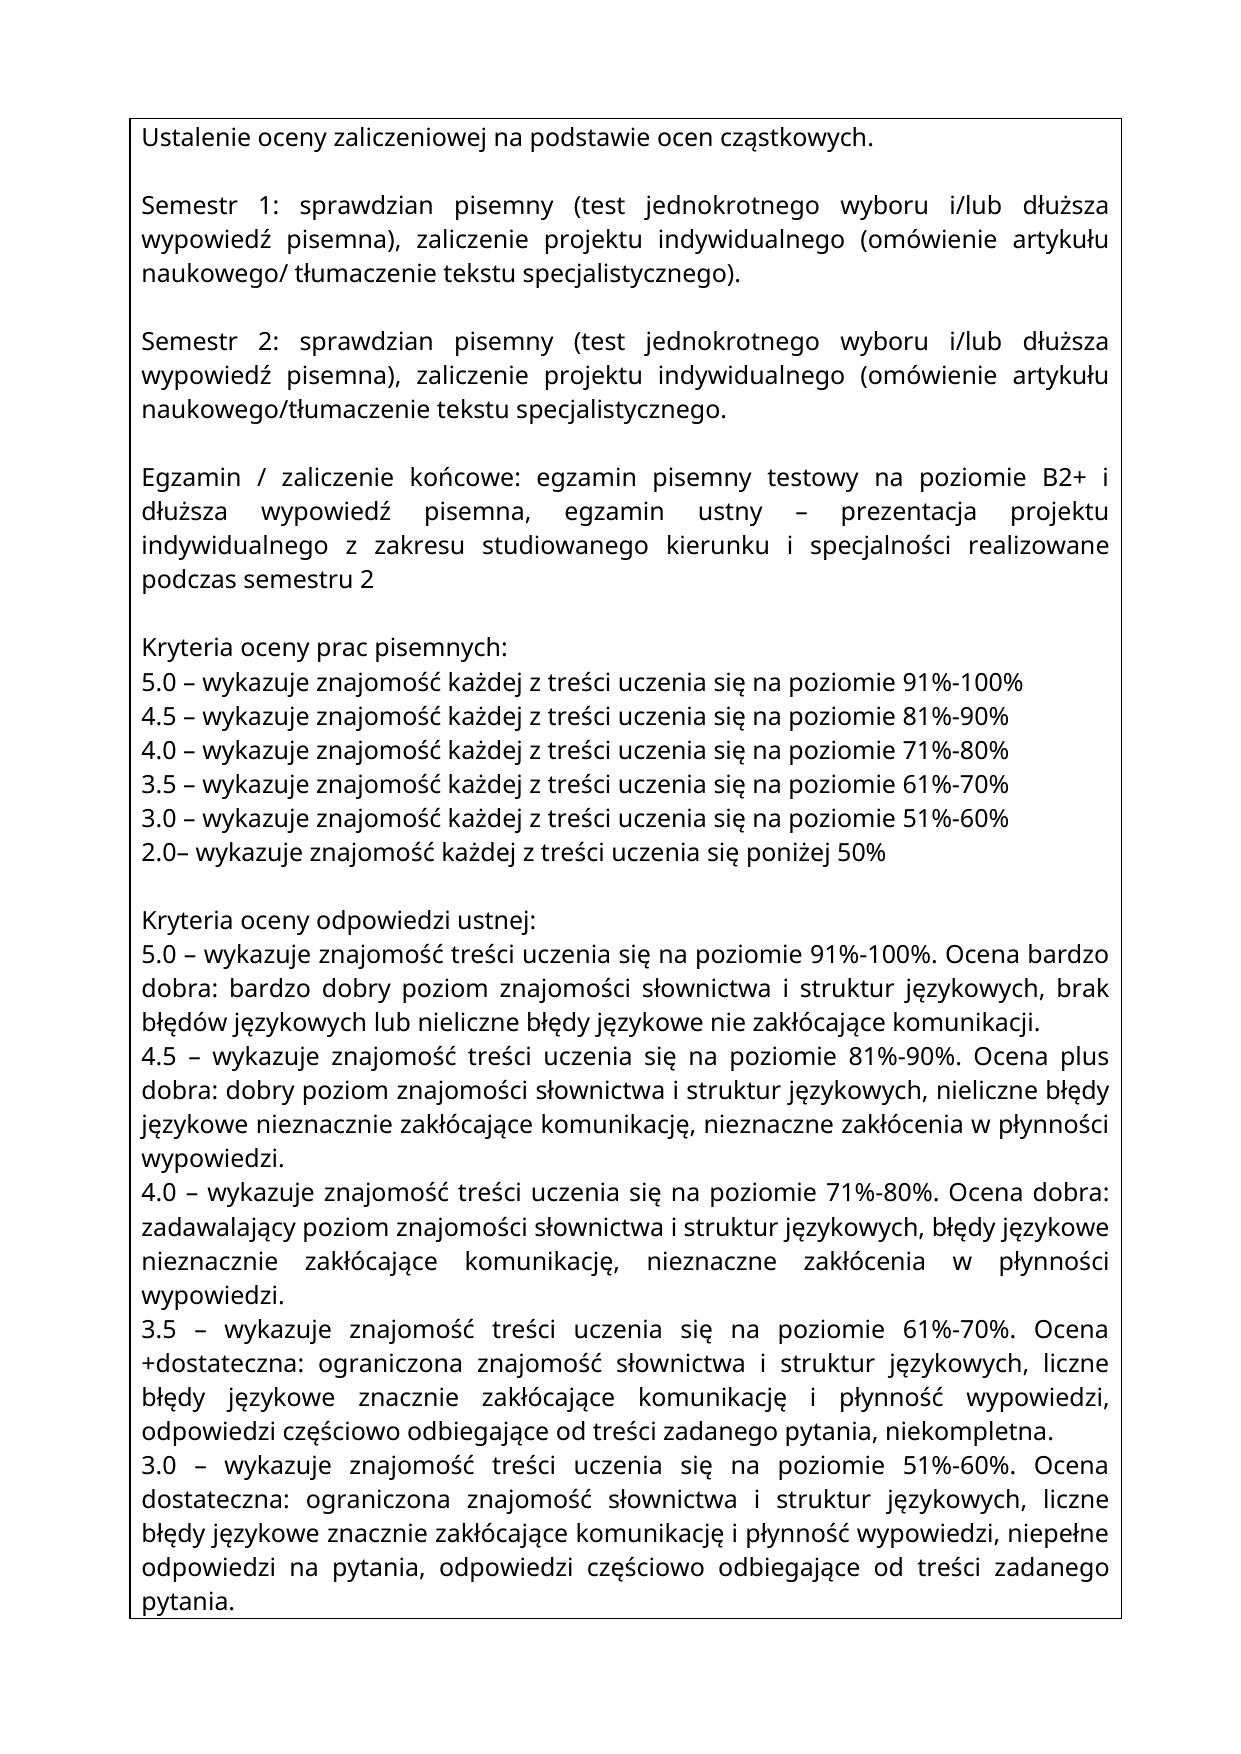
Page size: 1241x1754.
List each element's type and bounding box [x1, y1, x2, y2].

table_header [131, 119, 1121, 1618]
